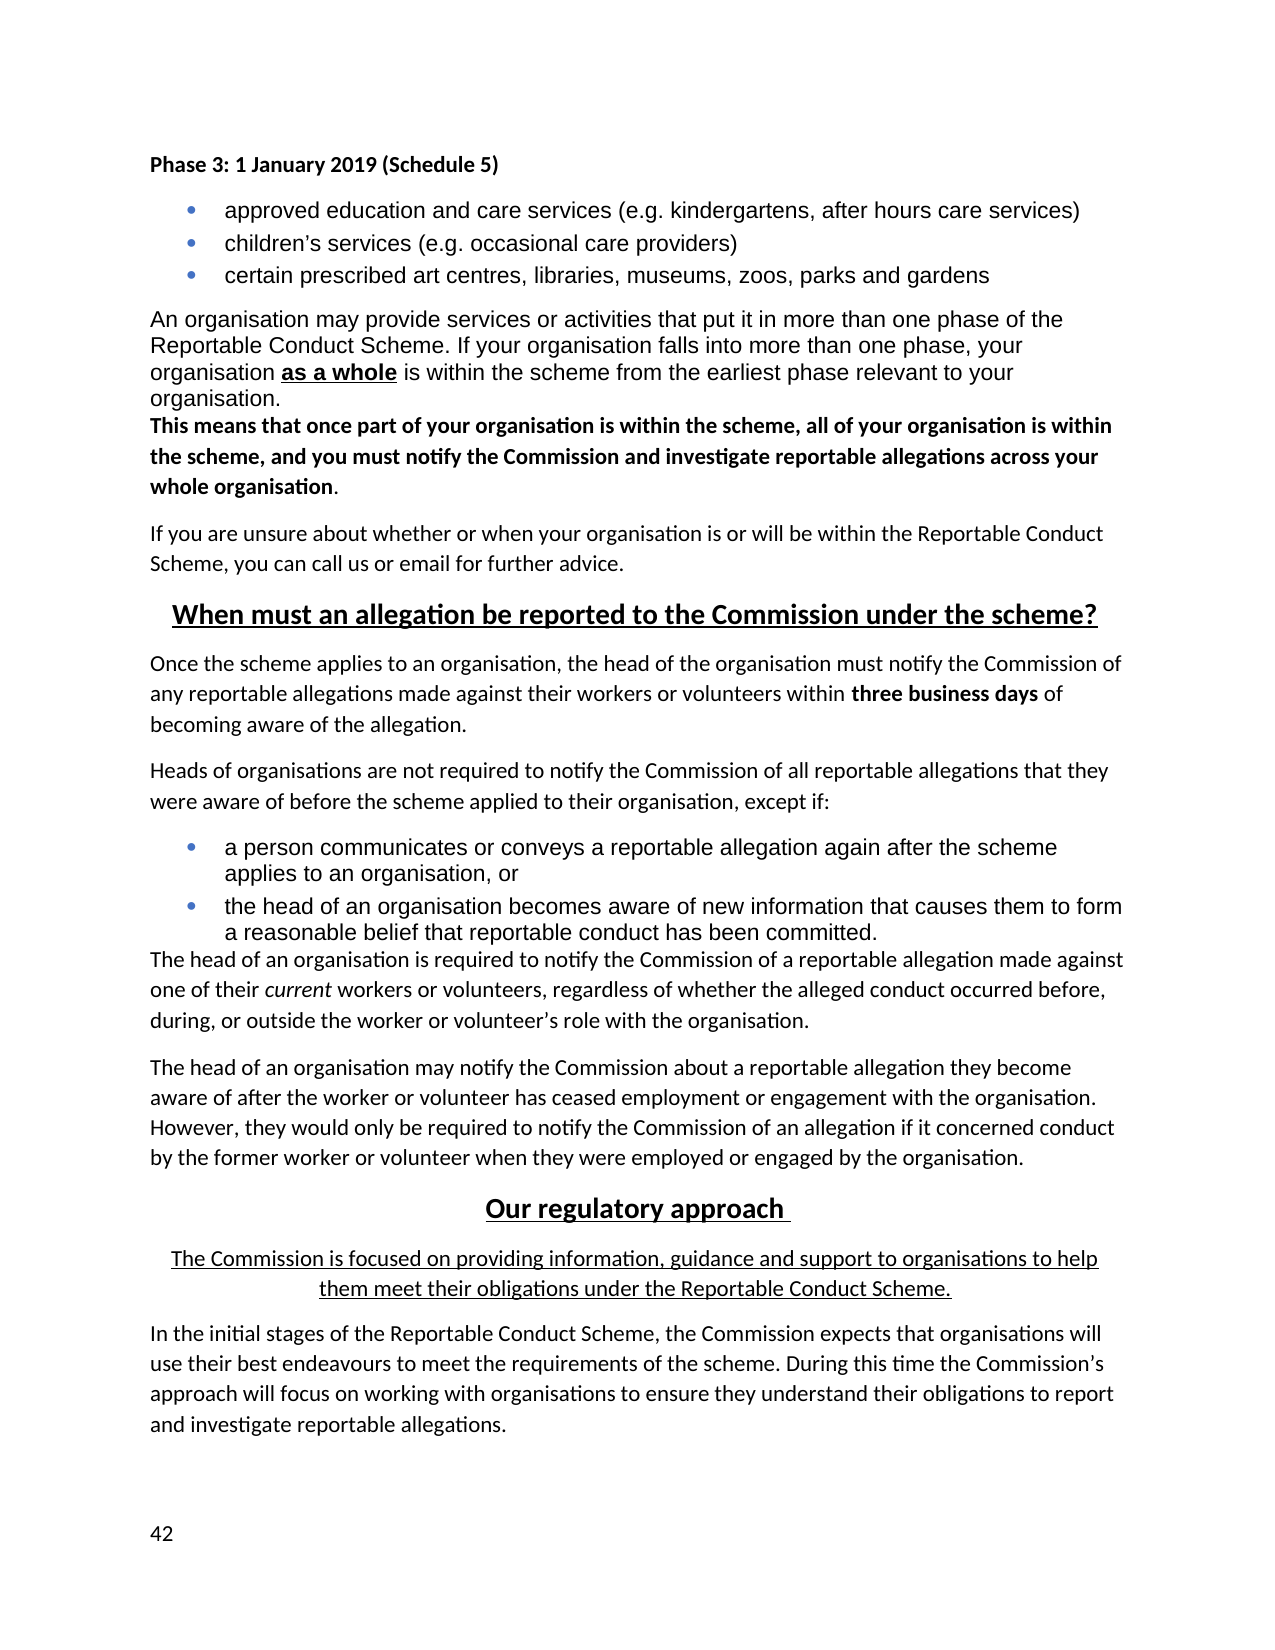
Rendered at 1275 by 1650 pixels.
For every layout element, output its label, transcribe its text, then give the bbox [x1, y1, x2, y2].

text This means that once part of your organisation is within the scheme, all of your organisation is within the scheme, and you must notify the Commission and investigate reportable allegations across your whole organisation. [150, 412, 1125, 500]
text In the initial stages of the Reportable Conduct Scheme, the Commission expects that organisations will use their best endeavours to meet the requirements of the scheme. During this time the Commission’s approach will focus on working with organisations to ensure they understand their obligations to report and investigate reportable allegations. [150, 1319, 1125, 1438]
text the head of an organisation becomes aware of new information that causes them to form a reasonable belief that reportable conduct has been committed. [187, 893, 1125, 945]
text certain prescribed art centres, libraries, museums, zoos, parks and gardens [187, 262, 1125, 288]
text Heads of organisations are not required to notify the Commission of all reportable allegations that they were aware of before the scheme applied to their organisation, except if: [150, 757, 1125, 815]
subtitle Our regulatory approach [150, 1190, 1120, 1226]
text The head of an organisation may notify the Commission about a reportable allegation they become aware of after the worker or volunteer has ceased employment or engagement with the organisation. However, they would only be required to notify the Commission of an allegation if it concerned conduct by the former worker or volunteer when they were employed or engaged by the organisation. [150, 1053, 1125, 1171]
text children’s services (e.g. occasional care providers) [187, 229, 1125, 256]
list An organisation may provide services or activities that put it in more than one phase of the Reportable Conduct Scheme. If your organisation falls into more than one phase, your organisation as a whole is within the scheme from the earliest phase relevant to your organisation. [150, 306, 1125, 412]
text Phase 3: 1 January 2019 (Schedule 5) [150, 150, 1125, 178]
subtitle When must an allegation be reported to the Commission under the scheme? [150, 596, 1120, 632]
text a person communicates or conveys a reportable allegation again after the scheme applies to an organisation, or [187, 834, 1125, 886]
text approved education and care services (e.g. kindergartens, after hours care services) [187, 197, 1125, 223]
subtitle The Commission is focused on providing information, guidance and support to organisations to help them meet their obligations under the Reportable Conduct Scheme. [150, 1244, 1120, 1302]
text If you are unsure about whether or when your organisation is or will be within the Reportable Conduct Scheme, you can call us or email for further advice. [150, 519, 1125, 577]
text The head of an organisation is required to notify the Commission of a reportable allegation made against one of their current workers or volunteers, regardless of whether the alleged conduct occurred before, during, or outside the worker or volunteer’s role with the organisation. [150, 945, 1125, 1034]
text Once the scheme applies to an organisation, the head of the organisation must notify the Commission of any reportable allegations made against their workers or volunteers within three business days of becoming aware of the allegation. [150, 649, 1125, 738]
